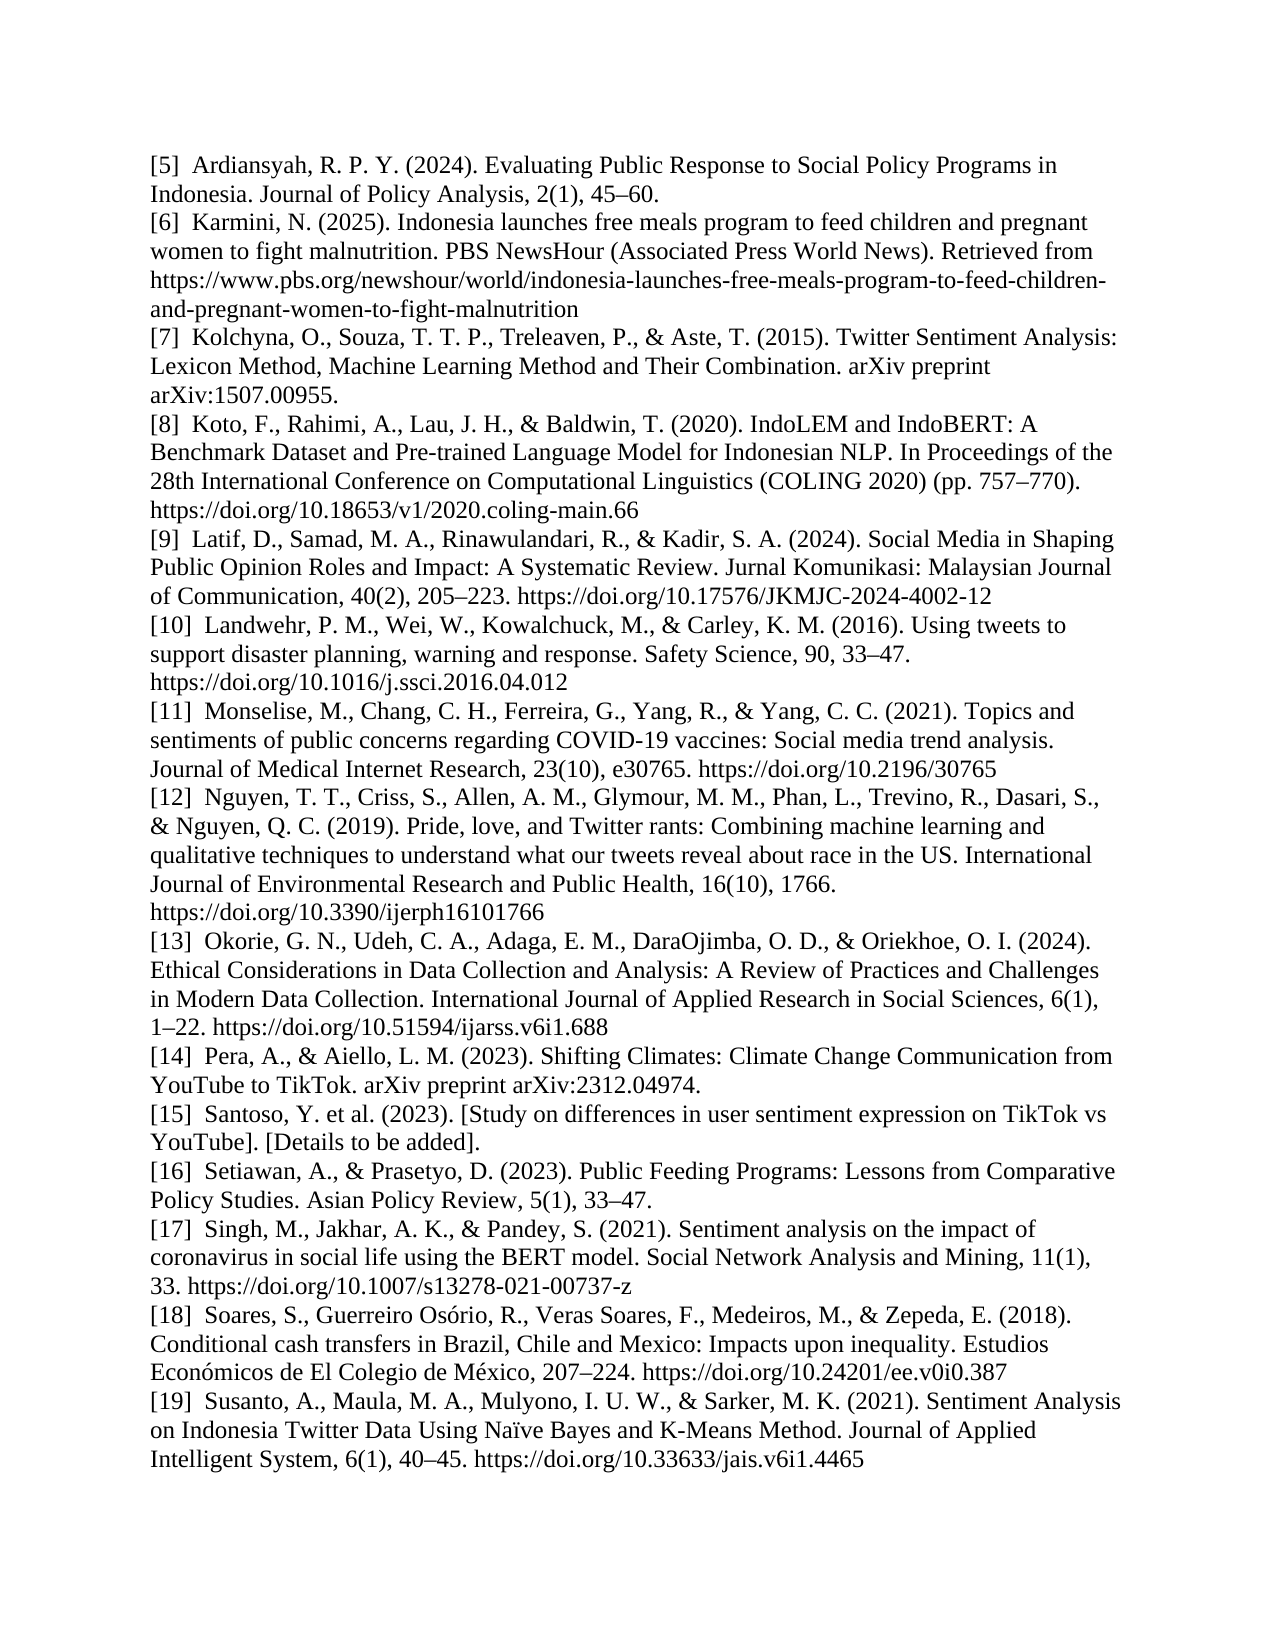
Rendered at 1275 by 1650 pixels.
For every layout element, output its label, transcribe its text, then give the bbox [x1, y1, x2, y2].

text [19] Susanto, A., Maula, M. A., Mulyono, I. U. W., & Sarker, M. K. (2021). Sentiment Analysis on Indonesia Twitter Data Using Naïve Bayes and K-Means Method. Journal of Applied Intelligent System, 6(1), 40–45. https://doi.org/10.33633/jais.v6i1.4465 [150, 1386, 1125, 1472]
text [11] Monselise, M., Chang, C. H., Ferreira, G., Yang, R., & Yang, C. C. (2021). Topics and sentiments of public concerns regarding COVID-19 vaccines: Social media trend analysis. Journal of Medical Internet Research, 23(10), e30765. https://doi.org/10.2196/30765 [150, 696, 1125, 782]
text [5] Ardiansyah, R. P. Y. (2024). Evaluating Public Response to Social Policy Programs in Indonesia. Journal of Policy Analysis, 2(1), 45–60. [150, 150, 1125, 207]
text [13] Okorie, G. N., Udeh, C. A., Adaga, E. M., DaraOjimba, O. D., & Oriekhoe, O. I. (2024). Ethical Considerations in Data Collection and Analysis: A Review of Practices and Challenges in Modern Data Collection. International Journal of Applied Research in Social Sciences, 6(1), 1–22. https://doi.org/10.51594/ijarss.v6i1.688 [150, 926, 1125, 1041]
text [18] Soares, S., Guerreiro Osório, R., Veras Soares, F., Medeiros, M., & Zepeda, E. (2018). Conditional cash transfers in Brazil, Chile and Mexico: Impacts upon inequality. Estudios Económicos de El Colegio de México, 207–224. https://doi.org/10.24201/ee.v0i0.387 [150, 1300, 1125, 1386]
text [9] Latif, D., Samad, M. A., Rinawulandari, R., & Kadir, S. A. (2024). Social Media in Shaping Public Opinion Roles and Impact: A Systematic Review. Jurnal Komunikasi: Malaysian Journal of Communication, 40(2), 205–223. https://doi.org/10.17576/JKMJC-2024-4002-12 [150, 524, 1125, 610]
text [10] Landwehr, P. M., Wei, W., Kowalchuck, M., & Carley, K. M. (2016). Using tweets to support disaster planning, warning and response. Safety Science, 90, 33–47. https://doi.org/10.1016/j.ssci.2016.04.012 [150, 610, 1125, 696]
text [6] Karmini, N. (2025). Indonesia launches free meals program to feed children and pregnant women to fight malnutrition. PBS NewsHour (Associated Press World News). Retrieved from https://www.pbs.org/newshour/world/indonesia-launches-free-meals-program-to-feed-children-and-pregnant-women-to-fight-malnutrition [150, 207, 1125, 322]
text [15] Santoso, Y. et al. (2023). [Study on differences in user sentiment expression on TikTok vs YouTube]. [Details to be added]. [150, 1099, 1125, 1156]
text [14] Pera, A., & Aiello, L. M. (2023). Shifting Climates: Climate Change Communication from YouTube to TikTok. arXiv preprint arXiv:2312.04974. [150, 1041, 1125, 1099]
text [17] Singh, M., Jakhar, A. K., & Pandey, S. (2021). Sentiment analysis on the impact of coronavirus in social life using the BERT model. Social Network Analysis and Mining, 11(1), 33. https://doi.org/10.1007/s13278-021-00737-z [150, 1214, 1125, 1300]
text [12] Nguyen, T. T., Criss, S., Allen, A. M., Glymour, M. M., Phan, L., Trevino, R., Dasari, S., & Nguyen, Q. C. (2019). Pride, love, and Twitter rants: Combining machine learning and qualitative techniques to understand what our tweets reveal about race in the US. International Journal of Environmental Research and Public Health, 16(10), 1766. https://doi.org/10.3390/ijerph16101766 [150, 782, 1125, 926]
text [7] Kolchyna, O., Souza, T. T. P., Treleaven, P., & Aste, T. (2015). Twitter Sentiment Analysis: Lexicon Method, Machine Learning Method and Their Combination. arXiv preprint arXiv:1507.00955. [150, 322, 1125, 409]
text [16] Setiawan, A., & Prasetyo, D. (2023). Public Feeding Programs: Lessons from Comparative Policy Studies. Asian Policy Review, 5(1), 33–47. [150, 1156, 1125, 1214]
text [8] Koto, F., Rahimi, A., Lau, J. H., & Baldwin, T. (2020). IndoLEM and IndoBERT: A Benchmark Dataset and Pre-trained Language Model for Indonesian NLP. In Proceedings of the 28th International Conference on Computational Linguistics (COLING 2020) (pp. 757–770). https://doi.org/10.18653/v1/2020.coling-main.66 [150, 409, 1125, 524]
